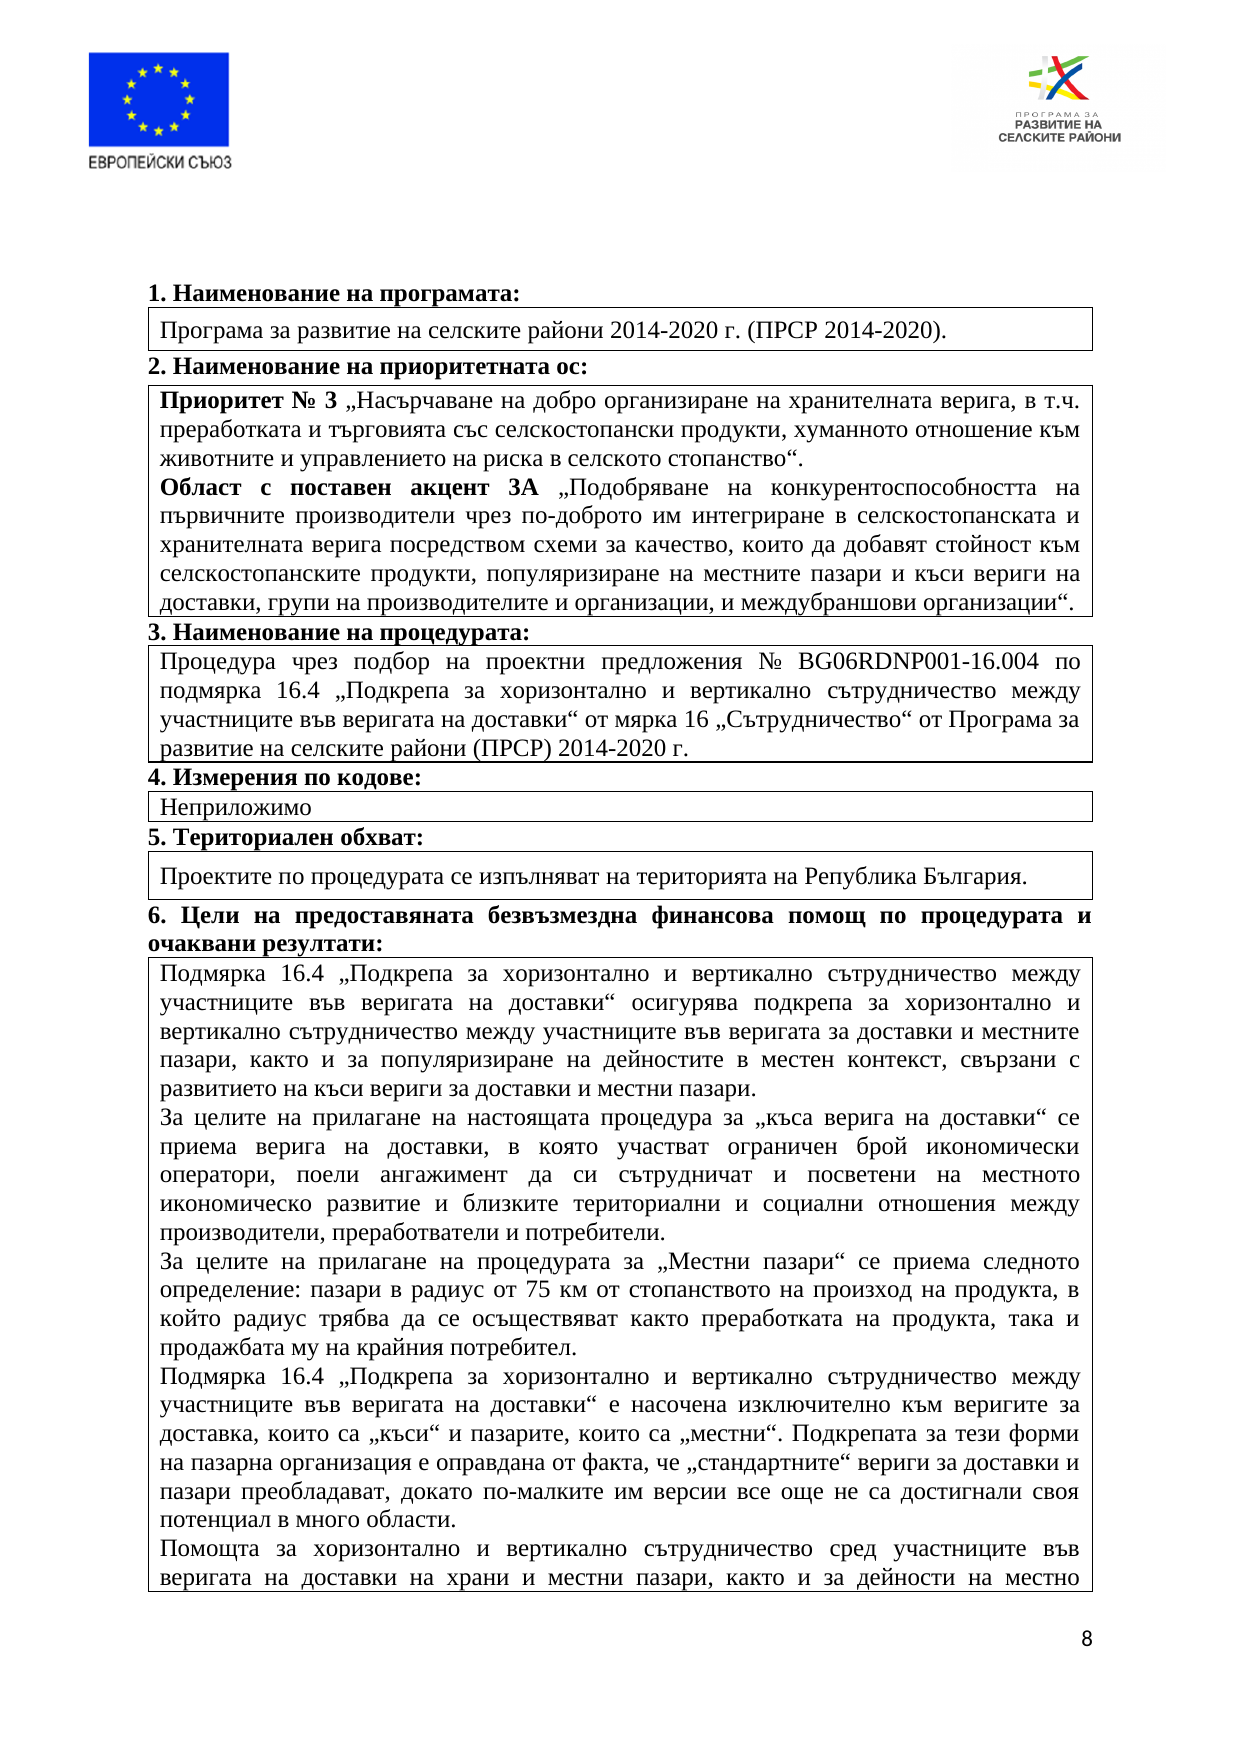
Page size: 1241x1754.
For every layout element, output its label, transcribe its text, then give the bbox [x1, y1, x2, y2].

table_header Неприложимо [149, 792, 1092, 821]
subtitle 5. Териториален обхват: [148, 822, 1092, 851]
table_header Процедура чрез подбор на проектни предложения № BG06RDNP001-16.004 по подмярка 16.4 „Подкрепа за хоризонтално и вертикално сътрудничество между участниците във веригата на доставки“ от мярка 16 „Сътрудничество“ от Програма за развитие на селските райони (ПРСР) 2014-2020 г. [149, 646, 1092, 761]
subtitle 3. Наименование на процедурата: [148, 617, 1092, 645]
subtitle 4. Измерения по кодове: [148, 763, 1092, 791]
subtitle 1. Наименование на програмата: [148, 278, 1092, 307]
subtitle 2. Наименование на приоритетната ос: [148, 351, 1092, 380]
table_header Приоритет № 3 „Насърчаване на добро организиране на хранителната верига, в т.ч. преработката и търговията със селскостопански продукти, хуманното отношение към животните и управлението на риска в селското стопанство“. Област с поставен акцент 3А „Подобряване на конкурентоспособността на първичните производители чрез по-доброто им интегриране в селскостопанската и хранителната верига посредством схеми за качество, които да добавят стойност към селскостопанските продукти, популяризиране на местните пазари и къси вериги на доставки, групи на производителите и организации, и междубраншови организации“. [149, 386, 1092, 616]
picture [88, 52, 233, 172]
picture [951, 44, 1167, 172]
subtitle 6. Цели на предоставяната безвъзмездна финансова помощ по процедурата и очаквани резултати: [148, 900, 1092, 957]
table_header Проектите по процедурата се изпълняват на територията на Република България. [149, 852, 1092, 899]
table_header Програма за развитие на селските райони 2014-2020 г. (ПРСР 2014-2020). [149, 308, 1092, 350]
